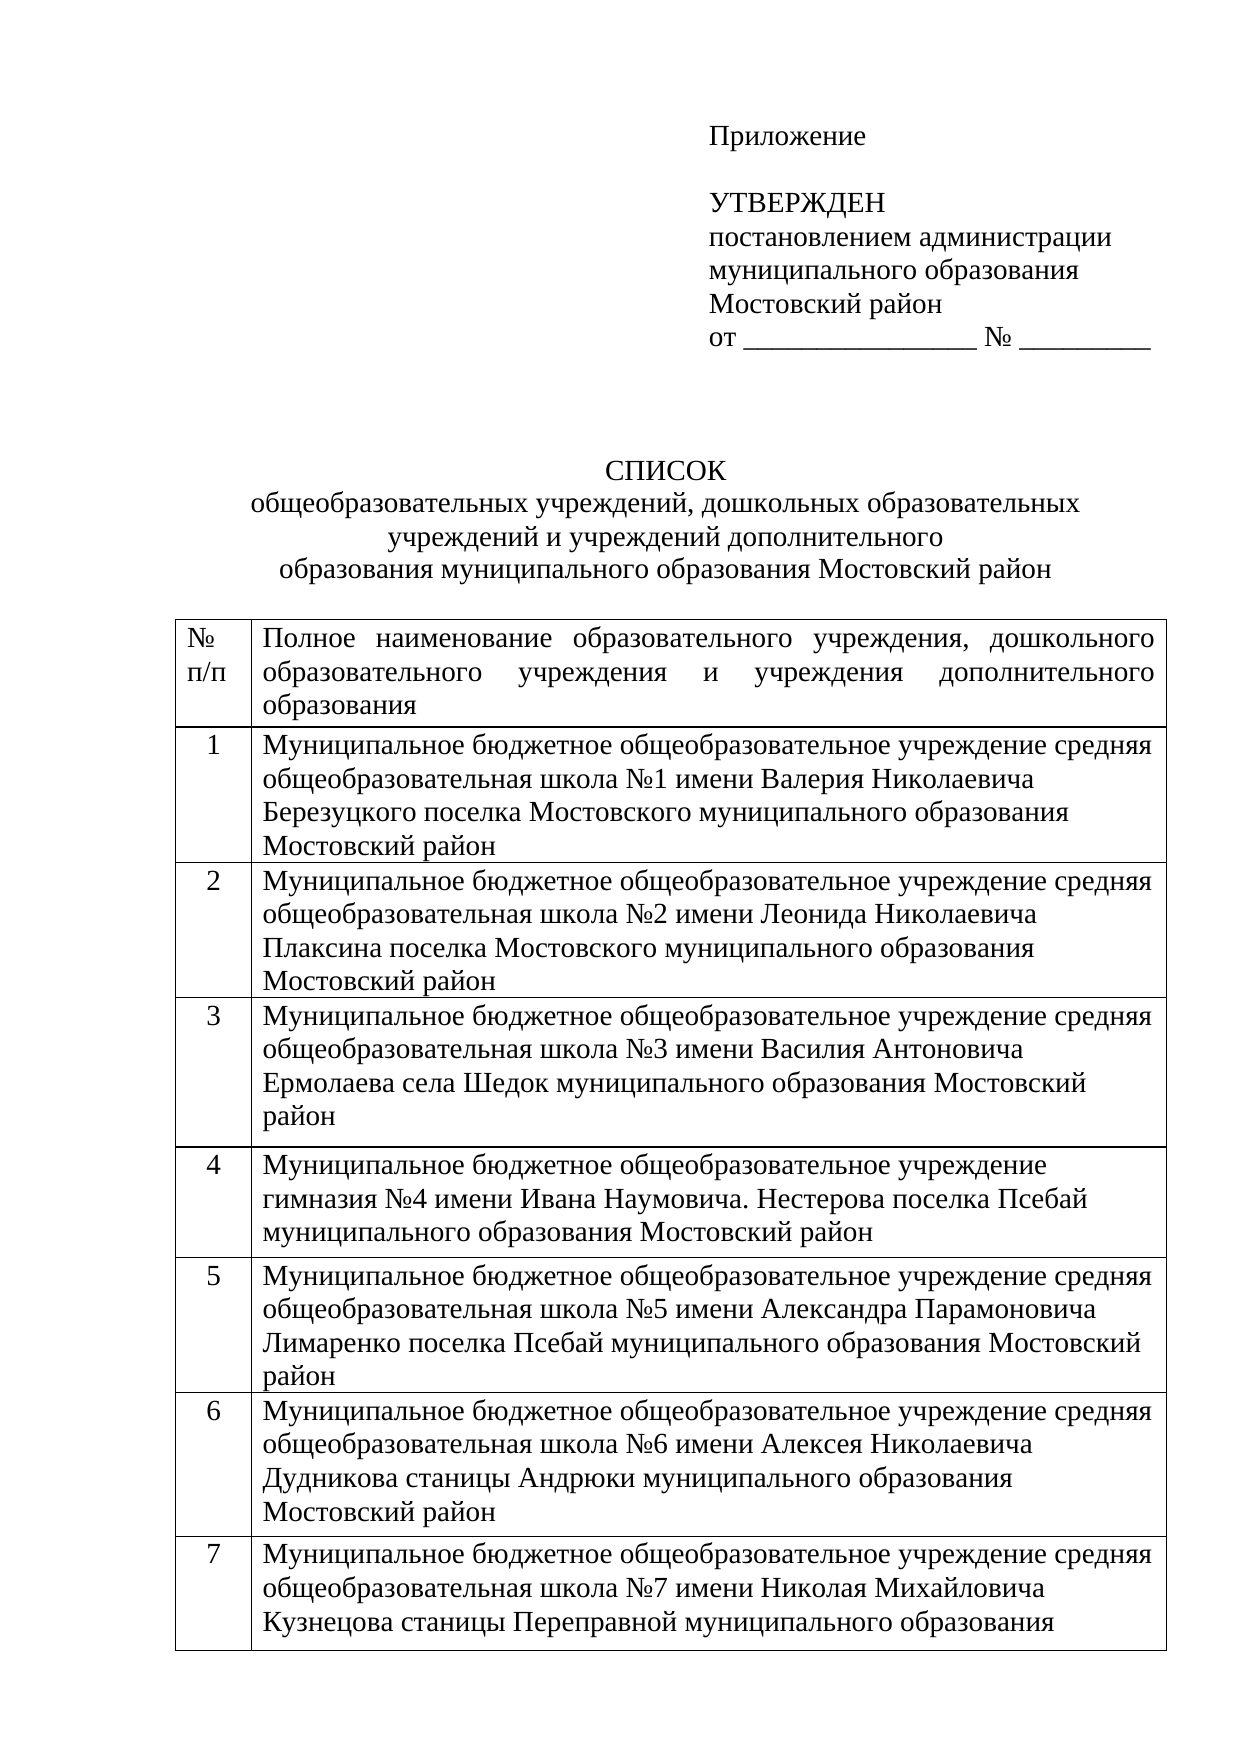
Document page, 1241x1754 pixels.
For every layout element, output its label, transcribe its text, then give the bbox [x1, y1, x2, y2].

text от ________________ № _________ [709, 319, 1152, 353]
table_cell Муниципальное бюджетное общеобразовательное учреждение средняя общеобразовательная школа №2 имени Леонида Николаевича Плаксина поселка Мостовского муниципального образования Мостовский район [252, 863, 1166, 997]
text СПИСОК [179, 453, 1152, 487]
table_cell Муниципальное бюджетное общеобразовательное учреждение средняя общеобразовательная школа №1 имени Валерия Николаевича Березуцкого поселка Мостовского муниципального образования Мостовский район [252, 728, 1166, 862]
table_cell 6 [176, 1393, 251, 1536]
text общеобразовательных учреждений, дошкольных образовательных учреждений и учреждений дополнительного образования муниципального образования Мостовский район [179, 487, 1152, 586]
table_cell Муниципальное бюджетное общеобразовательное учреждение средняя общеобразовательная школа №6 имени Алексея Николаевича Дудникова станицы Андрюки муниципального образования Мостовский район [252, 1393, 1166, 1536]
table_cell 4 [176, 1148, 251, 1257]
table_cell Муниципальное бюджетное общеобразовательное учреждение средняя общеобразовательная школа №3 имени Василия Антоновича Ермолаева села Шедок муниципального образования Мостовский район [252, 998, 1166, 1146]
table_cell Муниципальное бюджетное общеобразовательное учреждение гимназия №4 имени Ивана Наумовича. Нестерова поселка Псебай муниципального образования Мостовский район [252, 1148, 1166, 1257]
table_cell Муниципальное бюджетное общеобразовательное учреждение средняя общеобразовательная школа №5 имени Александра Парамоновича Лимаренко поселка Псебай муниципального образования Мостовский район [252, 1258, 1166, 1392]
text постановлением администрации [709, 219, 1152, 252]
table_cell 1 [176, 728, 251, 862]
table_cell 2 [176, 863, 251, 997]
table_header № п/п [176, 620, 251, 726]
text Приложение [709, 118, 1152, 152]
table_cell 7 [176, 1537, 251, 1649]
text муниципального образования Мостовский район [709, 252, 1152, 319]
text УТВЕРЖДЕН [709, 185, 1152, 219]
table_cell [252, 1537, 1166, 1649]
table_cell 5 [176, 1258, 251, 1392]
table_cell 3 [176, 998, 251, 1146]
table_header Полное наименование образовательного учреждения, дошкольного образовательного учреждения и учреждения дополнительного образования [252, 620, 1166, 726]
